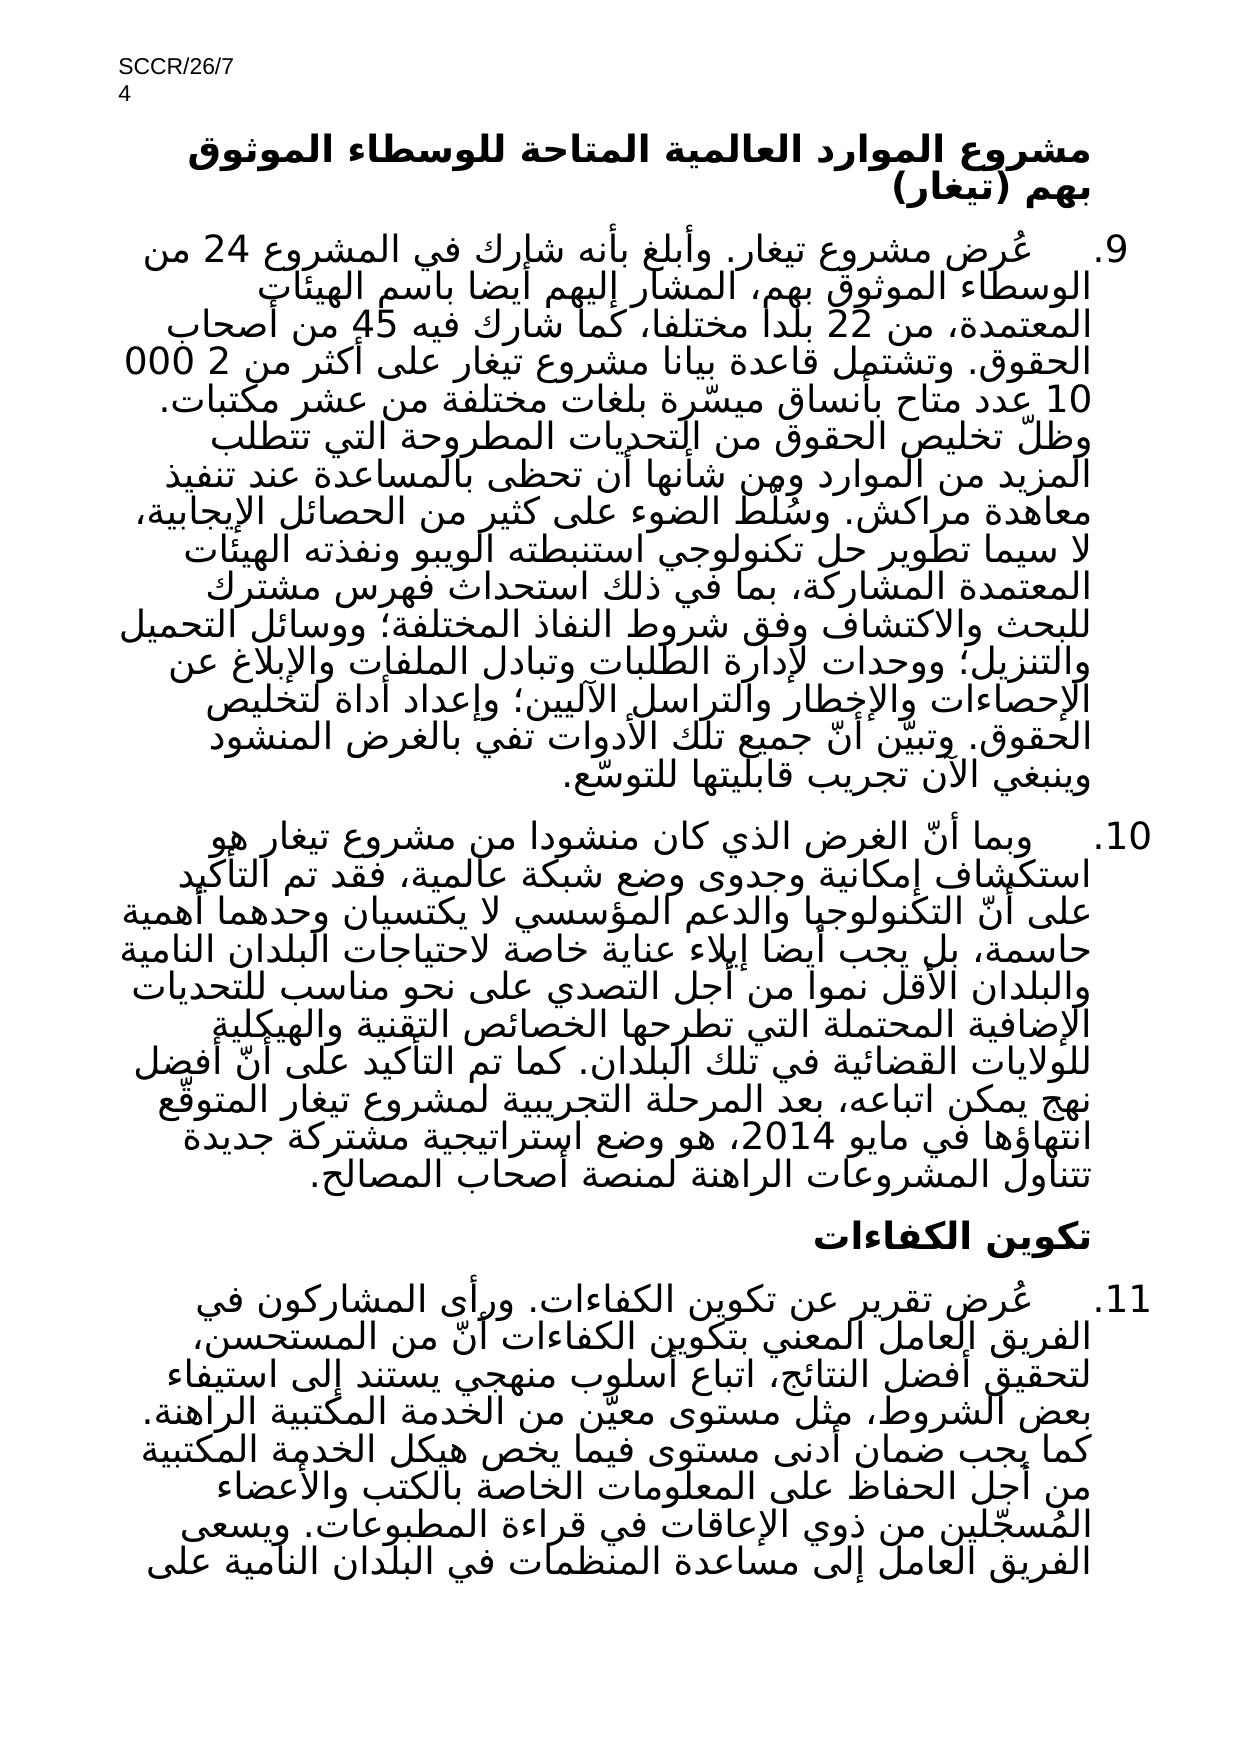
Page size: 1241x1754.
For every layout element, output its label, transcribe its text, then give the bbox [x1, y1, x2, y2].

text وبما أنّ الغرض الذي كان منشودا من مشروع تيغار هو استكشاف إمكانية وجدوى وضع شبكة عالمية، فقد تم التأكيد على أنّ التكنولوجيا والدعم المؤسسي لا يكتسيان وحدهما أهمية حاسمة، بل يجب أيضا إيلاء عناية خاصة لاحتياجات البلدان النامية والبلدان الأقل نموا من أجل التصدي على نحو مناسب للتحديات الإضافية المحتملة التي تطرحها الخصائص التقنية والهيكلية للولايات القضائية في تلك البلدان. كما تم التأكيد على أنّ أفضل نهج يمكن اتباعه، بعد المرحلة التجريبية لمشروع تيغار المتوقّع انتهاؤها في مايو 2014، هو وضع استراتيجية مشتركة جديدة تتناول المشروعات الراهنة لمنصة أصحاب المصالح. [118, 820, 1092, 1195]
text مشروع الموارد العالمية المتاحة للوسطاء الموثوق بهم (تيغار) [118, 132, 1092, 207]
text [118, 1282, 1092, 1582]
text عُرض مشروع تيغار. وأبلغ بأنه شارك في المشروع 24 من الوسطاء الموثوق بهم، المشار إليهم أيضا باسم الهيئات المعتمدة، من 22 بلدا مختلفا، كما شارك فيه 45 من أصحاب الحقوق. وتشتمل قاعدة بيانا مشروع تيغار على أكثر من 000 210 عدد متاح بأنساق ميسّرة بلغات مختلفة من عشر مكتبات. وظلّ تخليص الحقوق من التحديات المطروحة التي تتطلب المزيد من الموارد ومن شأنها أن تحظى بالمساعدة عند تنفيذ معاهدة مراكش. وسُلّط الضوء على كثير من الحصائل الإيجابية، لا سيما تطوير حل تكنولوجي استنبطته الويبو ونفذته الهيئات المعتمدة المشاركة، بما في ذلك استحداث فهرس مشترك للبحث والاكتشاف وفق شروط النفاذ المختلفة؛ ووسائل التحميل والتنزيل؛ ووحدات لإدارة الطلبات وتبادل الملفات والإبلاغ عن الإحصاءات والإخطار والتراسل الآليين؛ وإعداد أداة لتخليص الحقوق. وتبيّن أنّ جميع تلك الأدوات تفي بالغرض المنشود وينبغي الآن تجريب قابليتها للتوسّع. [118, 232, 1092, 795]
text تكوين الكفاءات [118, 1220, 1092, 1257]
